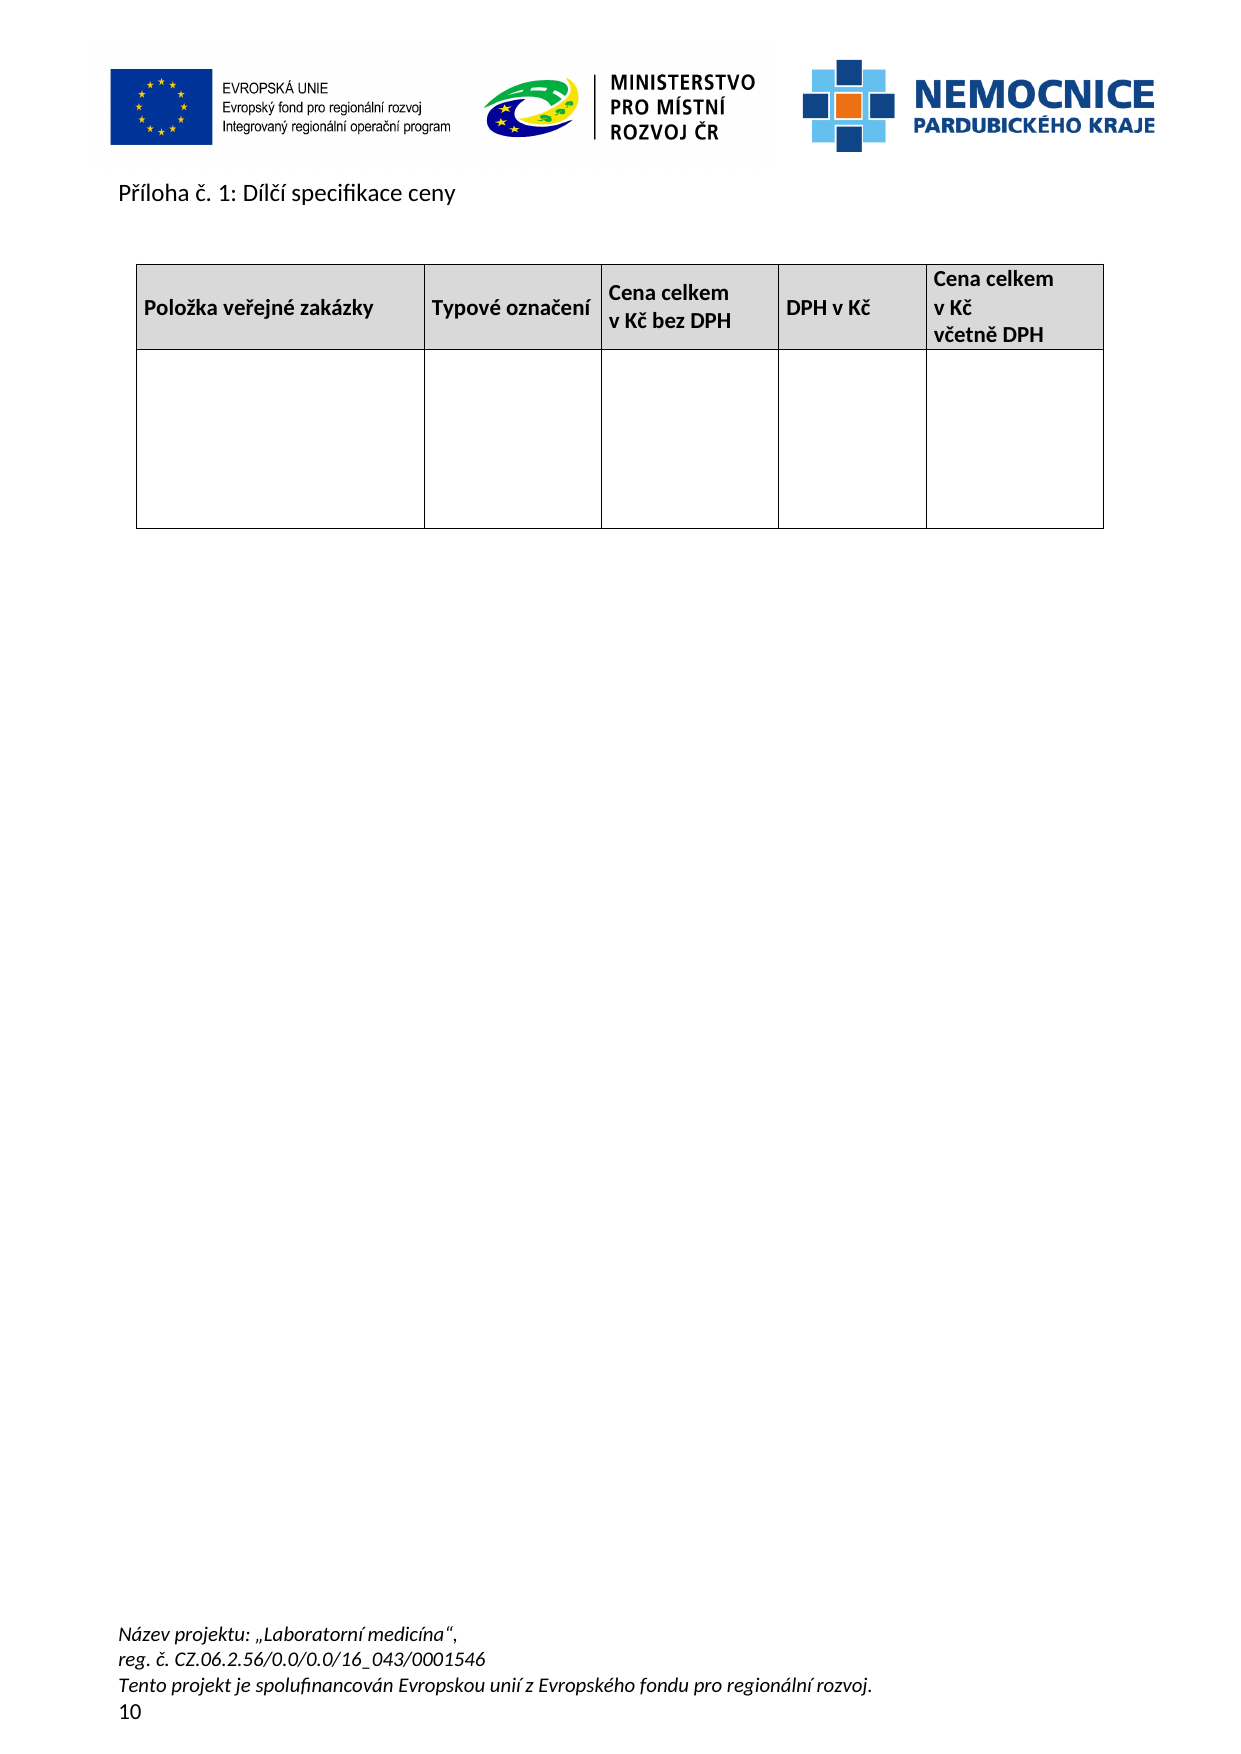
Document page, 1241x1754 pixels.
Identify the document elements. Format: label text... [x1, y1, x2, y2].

table_header Položka veřejné zakázky [137, 265, 424, 349]
text Příloha č. 1: Dílčí specifikace ceny [118, 177, 1122, 208]
table_header Cena celkem v Kč bez DPH [602, 265, 778, 349]
table_cell [137, 350, 424, 528]
table_cell [602, 350, 778, 528]
table_cell [779, 350, 926, 528]
table_header DPH v Kč [779, 265, 926, 349]
picture [88, 43, 777, 170]
table_cell [927, 350, 1103, 528]
table_header Typové označení [425, 265, 601, 349]
table_cell [425, 350, 601, 528]
table_header Cena celkem v Kč včetně DPH [927, 265, 1103, 349]
picture [801, 58, 1155, 153]
